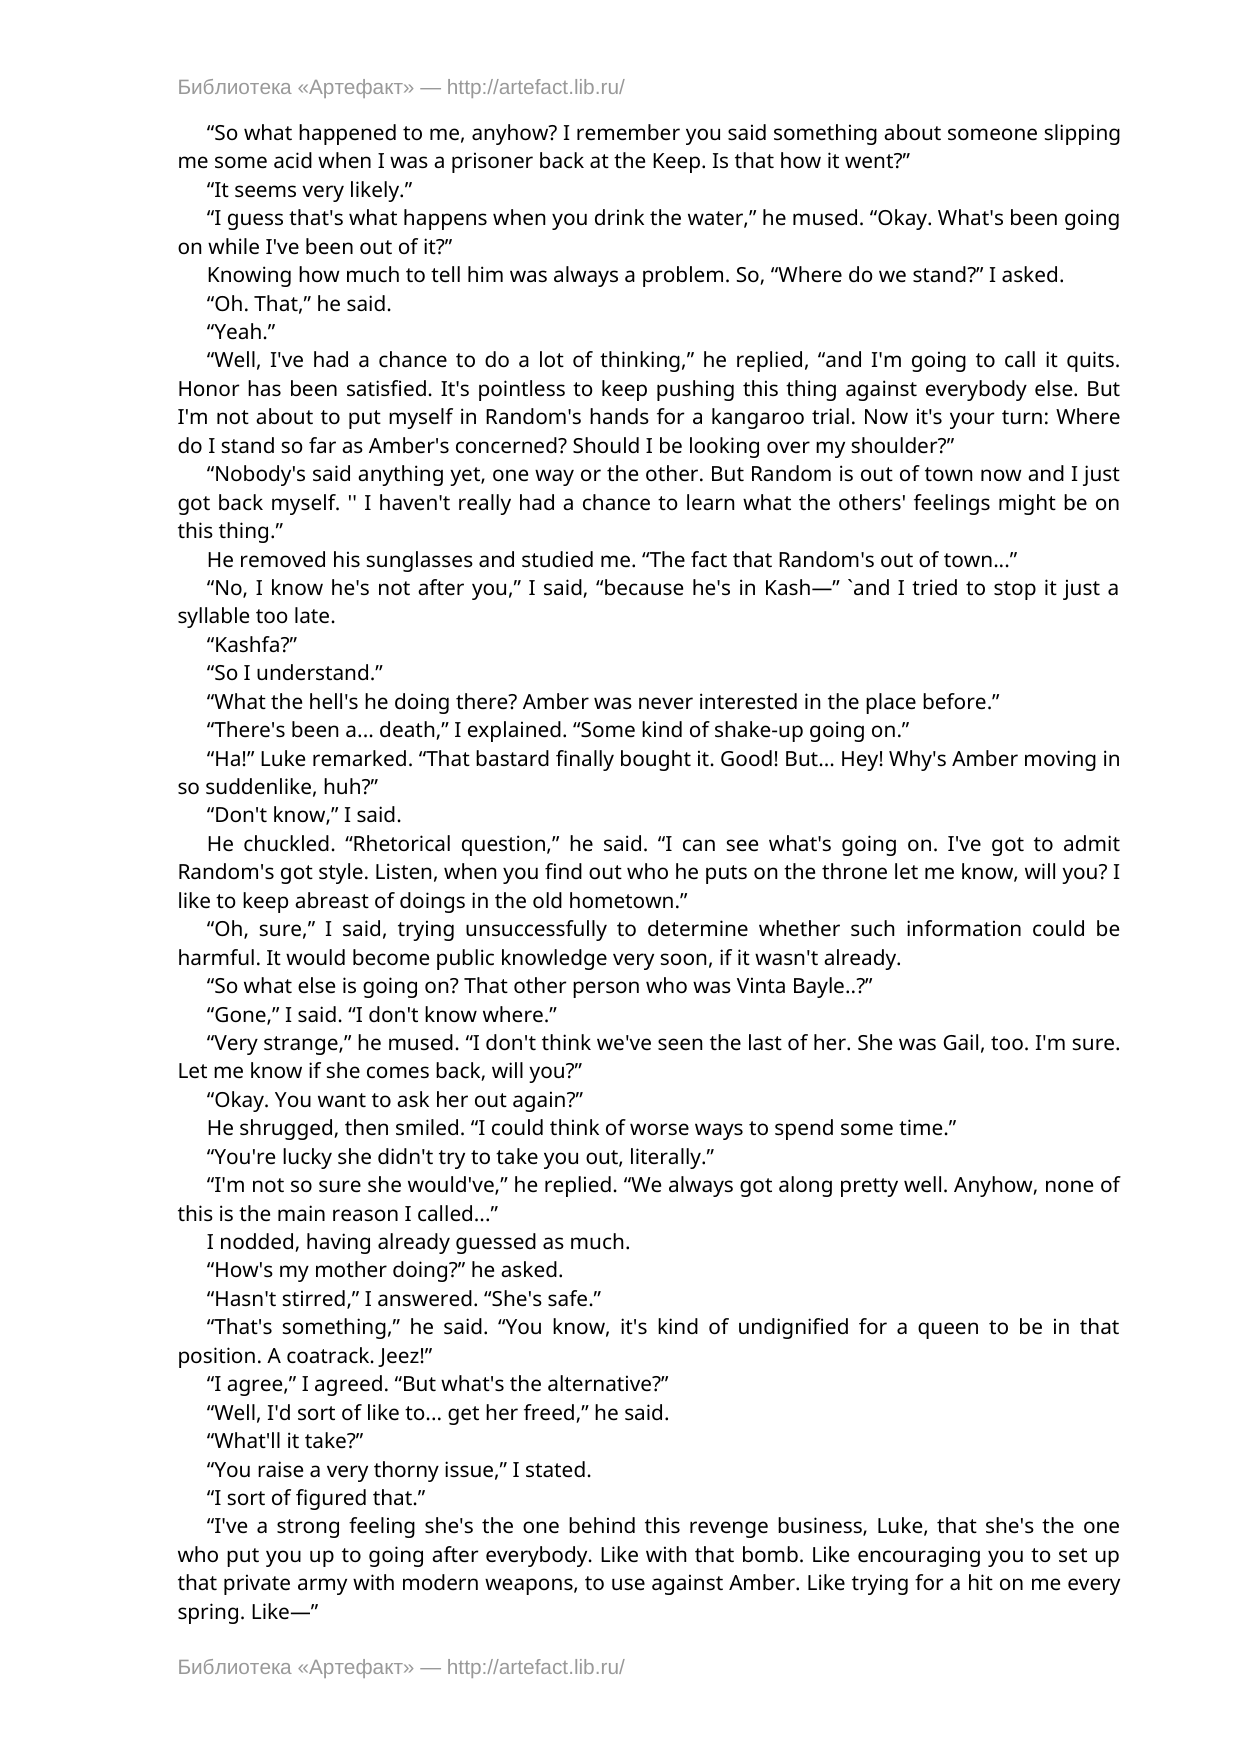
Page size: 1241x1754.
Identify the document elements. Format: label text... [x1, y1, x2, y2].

text “I guess that's what happens when you drink the water,” he mused. “Okay. What's been going on while I've been out of it?” [177, 203, 1122, 260]
text “Yeah.” [177, 317, 1122, 346]
text “Well, I'd sort of like to... get her freed,” he said. [177, 1398, 1122, 1426]
text “Don't know,” I said. [177, 801, 1122, 829]
text “What'll it take?” [177, 1426, 1122, 1455]
text “I'm not so sure she would've,” he replied. “We always got along pretty well. Anyhow, none of this is the main reason I called...” [177, 1170, 1122, 1227]
text “Very strange,” he mused. “I don't think we've seen the last of her. She was Gail, too. I'm sure. Let me know if she comes back, will you?” [177, 1028, 1122, 1085]
text “What the hell's he doing there? Amber was never interested in the place before.” [177, 687, 1122, 715]
text “Oh. That,” he said. [177, 289, 1122, 317]
text “There's been a... death,” I explained. “Some kind of shake-up going on.” [177, 715, 1122, 744]
text “Okay. You want to ask her out again?” [177, 1085, 1122, 1113]
text He removed his sunglasses and studied me. “The fact that Random's out of town...” [177, 545, 1122, 573]
text “Kashfa?” [177, 630, 1122, 658]
text “No, I know he's not after you,” I said, “because he's in Kash—” `and I tried to stop it just a syllable too late. [177, 573, 1122, 630]
text “Gone,” I said. “I don't know where.” [177, 1000, 1122, 1028]
text I nodded, having already guessed as much. [177, 1227, 1122, 1256]
text “Nobody's said anything yet, one way or the other. But Random is out of town now and I just got back myself. '' I haven't really had a chance to learn what the others' feelings might be on this thing.” [177, 459, 1122, 545]
text He chuckled. “Rhetorical question,” he said. “I can see what's going on. I've got to admit Random's got style. Listen, when you find out who he puts on the throne let me know, will you? I like to keep abreast of doings in the old hometown.” [177, 829, 1122, 914]
text “You're lucky she didn't try to take you out, literally.” [177, 1142, 1122, 1170]
text “I sort of figured that.” [177, 1483, 1122, 1512]
text “It seems very likely.” [177, 175, 1122, 203]
text “Oh, sure,” I said, trying unsuccessfully to determine whether such information could be harmful. It would become public knowledge very soon, if it wasn't already. [177, 914, 1122, 971]
text “How's my mother doing?” he asked. [177, 1256, 1122, 1284]
text “Hasn't stirred,” I answered. “She's safe.” [177, 1284, 1122, 1312]
text “I agree,” I agreed. “But what's the alternative?” [177, 1369, 1122, 1398]
text Knowing how much to tell him was always a problem. So, “Where do we stand?” I asked. [177, 260, 1122, 289]
text “So what else is going on? That other person who was Vinta Bayle..?” [177, 971, 1122, 1000]
text “That's something,” he said. “You know, it's kind of undignified for a queen to be in that position. A coatrack. Jeez!” [177, 1312, 1122, 1369]
text “Well, I've had a chance to do a lot of thinking,” he replied, “and I'm going to call it quits. Honor has been satisfied. It's pointless to keep pushing this thing against everybody else. But I'm not about to put myself in Random's hands for a kangaroo trial. Now it's your turn: Where do I stand so far as Amber's concerned? Should I be looking over my shoulder?” [177, 346, 1122, 459]
text “Ha!” Luke remarked. “That bastard finally bought it. Good! But... Hey! Why's Amber moving in so suddenlike, huh?” [177, 744, 1122, 801]
text He shrugged, then smiled. “I could think of worse ways to spend some time.” [177, 1113, 1122, 1142]
text “I've a strong feeling she's the one behind this revenge business, Luke, that she's the one who put you up to going after everybody. Like with that bomb. Like encouraging you to set up that private army with modern weapons, to use against Amber. Like trying for a hit on me every spring. Like—” [177, 1512, 1122, 1625]
text “So I understand.” [177, 658, 1122, 687]
text “You raise a very thorny issue,” I stated. [177, 1455, 1122, 1483]
text “So what happened to me, anyhow? I remember you said something about someone slipping me some acid when I was a prisoner back at the Keep. Is that how it went?” [177, 118, 1122, 175]
